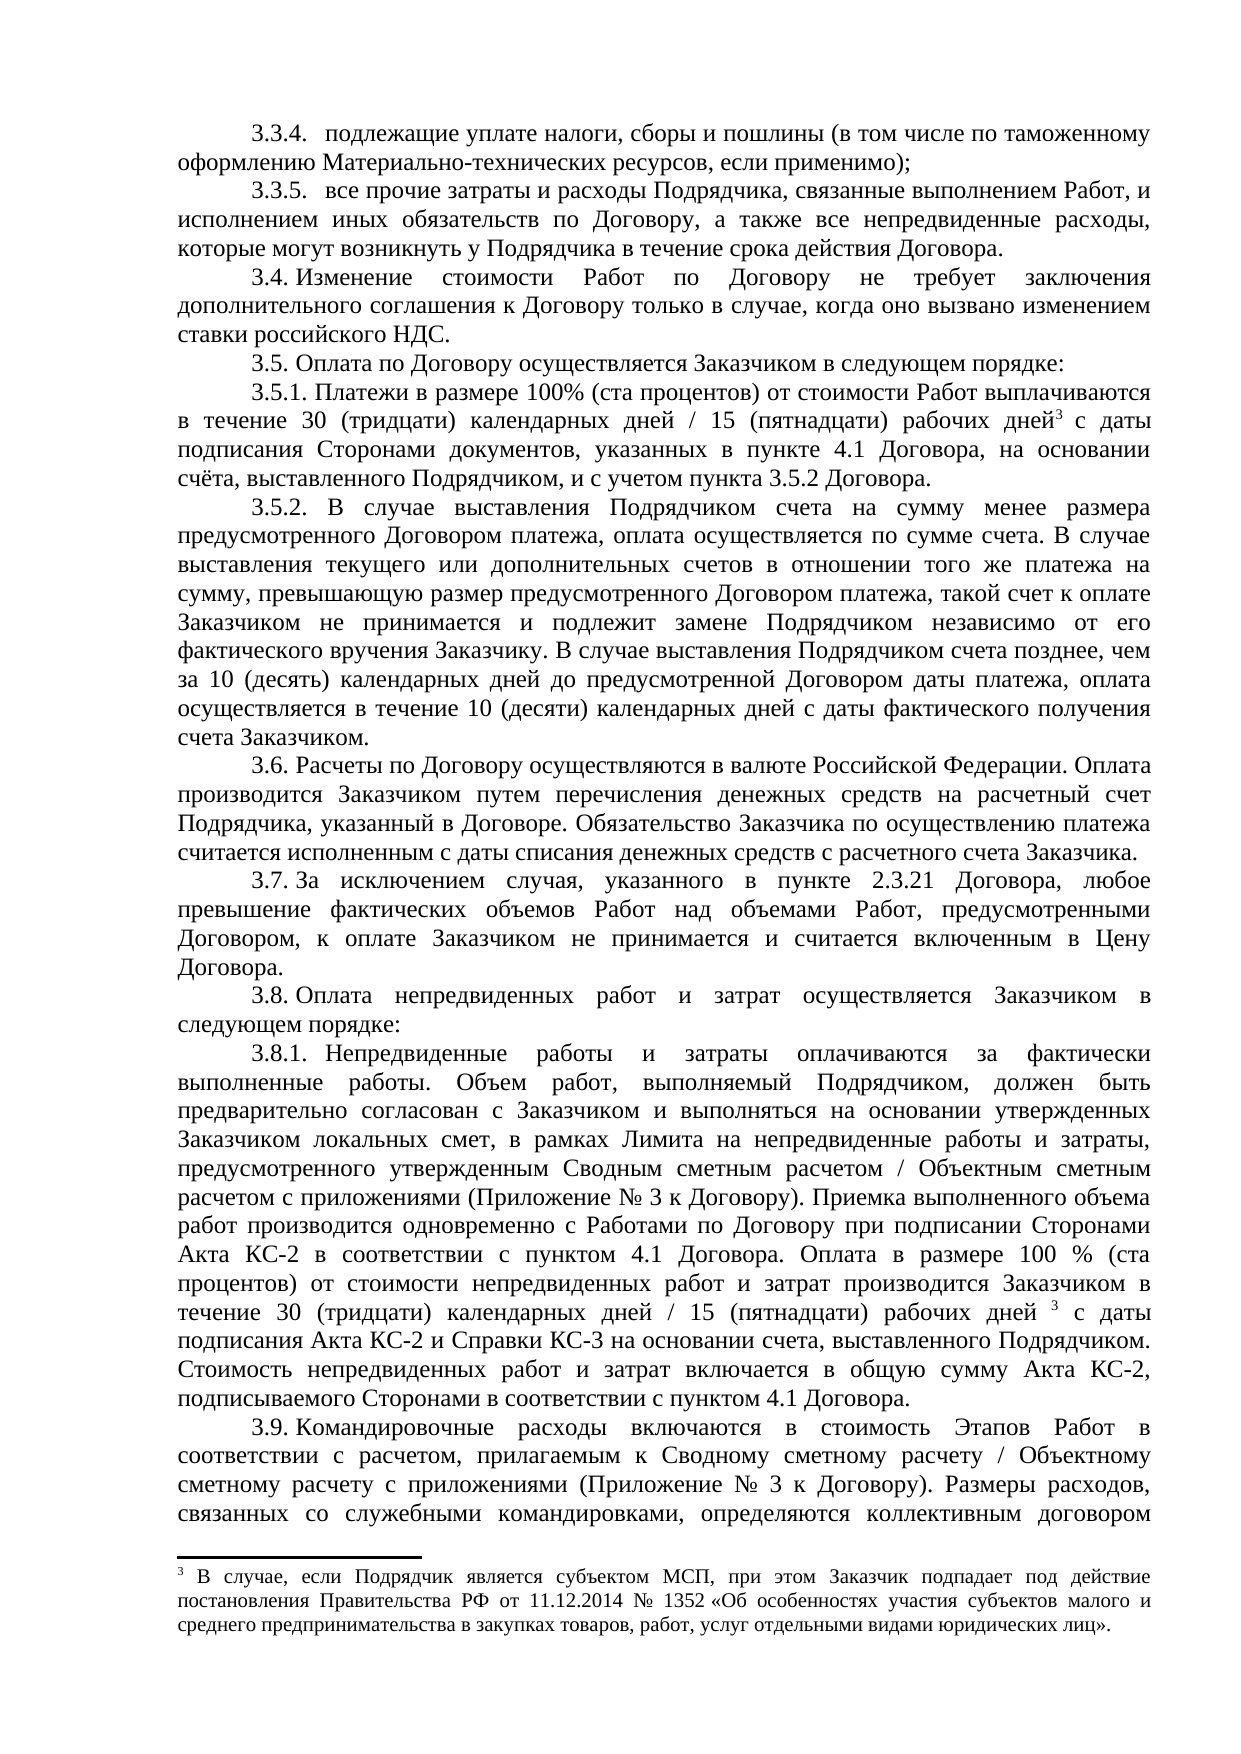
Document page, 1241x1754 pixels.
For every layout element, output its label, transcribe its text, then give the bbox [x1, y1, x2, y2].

list Непредвиденные работы и затраты оплачиваются за фактически выполненные работы. Объем работ, выполняемый Подрядчиком, должен быть предварительно согласован с Заказчиком и выполняться на основании утвержденных Заказчиком локальных смет, в рамках Лимита на непредвиденные работы и затраты, предусмотренного утвержденным Сводным сметным расчетом / Объектным сметным расчетом с приложениями (Приложение № 3 к Договору). Приемка выполненного объема работ производится одновременно с Работами по Договору при подписании Сторонами Акта КС-2 в соответствии с пунктом 4.1 Договора. Оплата в размере 100 % (ста процентов) от стоимости непредвиденных работ и затрат производится Заказчиком в течение 30 (тридцати) календарных дней / 15 (пятнадцати) рабочих дней 3 с даты подписания Акта КС-2 и Справки КС-3 на основании счета, выставленного Подрядчиком. Стоимость непредвиденных работ и затрат включается в общую сумму Акта КС-2, подписываемого Сторонами в соответствии с пунктом 4.1 Договора. [177, 1038, 1152, 1412]
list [177, 1412, 1152, 1527]
list все прочие затраты и расходы Подрядчика, связанные выполнением Работ, и исполнением иных обязательств по Договору, а также все непредвиденные расходы, которые могут возникнуть у Подрядчика в течение срока действия Договора. [177, 176, 1152, 262]
list Расчеты по Договору осуществляются в валюте Российской Федерации. Оплата производится Заказчиком путем перечисления денежных средств на расчетный счет Подрядчика, указанный в Договоре. Обязательство Заказчика по осуществлению платежа считается исполненным с даты списания денежных средств с расчетного счета Заказчика. [177, 751, 1152, 866]
list Оплата непредвиденных работ и затрат осуществляется Заказчиком в следующем порядке: [177, 981, 1152, 1038]
list За исключением случая, указанного в пункте 2.3.21 Договора, любое превышение фактических объемов Работ над объемами Работ, предусмотренными Договором, к оплате Заказчиком не принимается и считается включенным в Цену Договора. [177, 866, 1152, 981]
text 3.5.2. В случае выставления Подрядчиком счета на сумму менее размера предусмотренного Договором платежа, оплата осуществляется по сумме счета. В случае выставления текущего или дополнительных счетов в отношении того же платежа на сумму, превышающую размер предусмотренного Договором платежа, такой счет к оплате Заказчиком не принимается и подлежит замене Подрядчиком независимо от его фактического вручения Заказчику. В случае выставления Подрядчиком счета позднее, чем за 10 (десять) календарных дней до предусмотренной Договором даты платежа, оплата осуществляется в течение 10 (десяти) календарных дней с даты фактического получения счета Заказчиком. [177, 492, 1152, 751]
list Изменение стоимости Работ по Договору не требует заключения дополнительного соглашения к Договору только в случае, когда оно вызвано изменением ставки российского НДС. [177, 262, 1152, 348]
list подлежащие уплате налоги, сборы и пошлины (в том числе по таможенному оформлению Материально-технических ресурсов, если применимо); [177, 118, 1152, 176]
list Оплата по Договору осуществляется Заказчиком в следующем порядке: [177, 348, 1152, 377]
text 3.5.1. Платежи в размере 100% (ста процентов) от стоимости Работ выплачиваются в течение 30 (тридцати) календарных дней / 15 (пятнадцати) рабочих дней с даты подписания Сторонами документов, указанных в пункте 4.1 Договора, на основании счёта, выставленного Подрядчиком, и с учетом пункта 3.5.2 Договора. [177, 377, 1152, 492]
